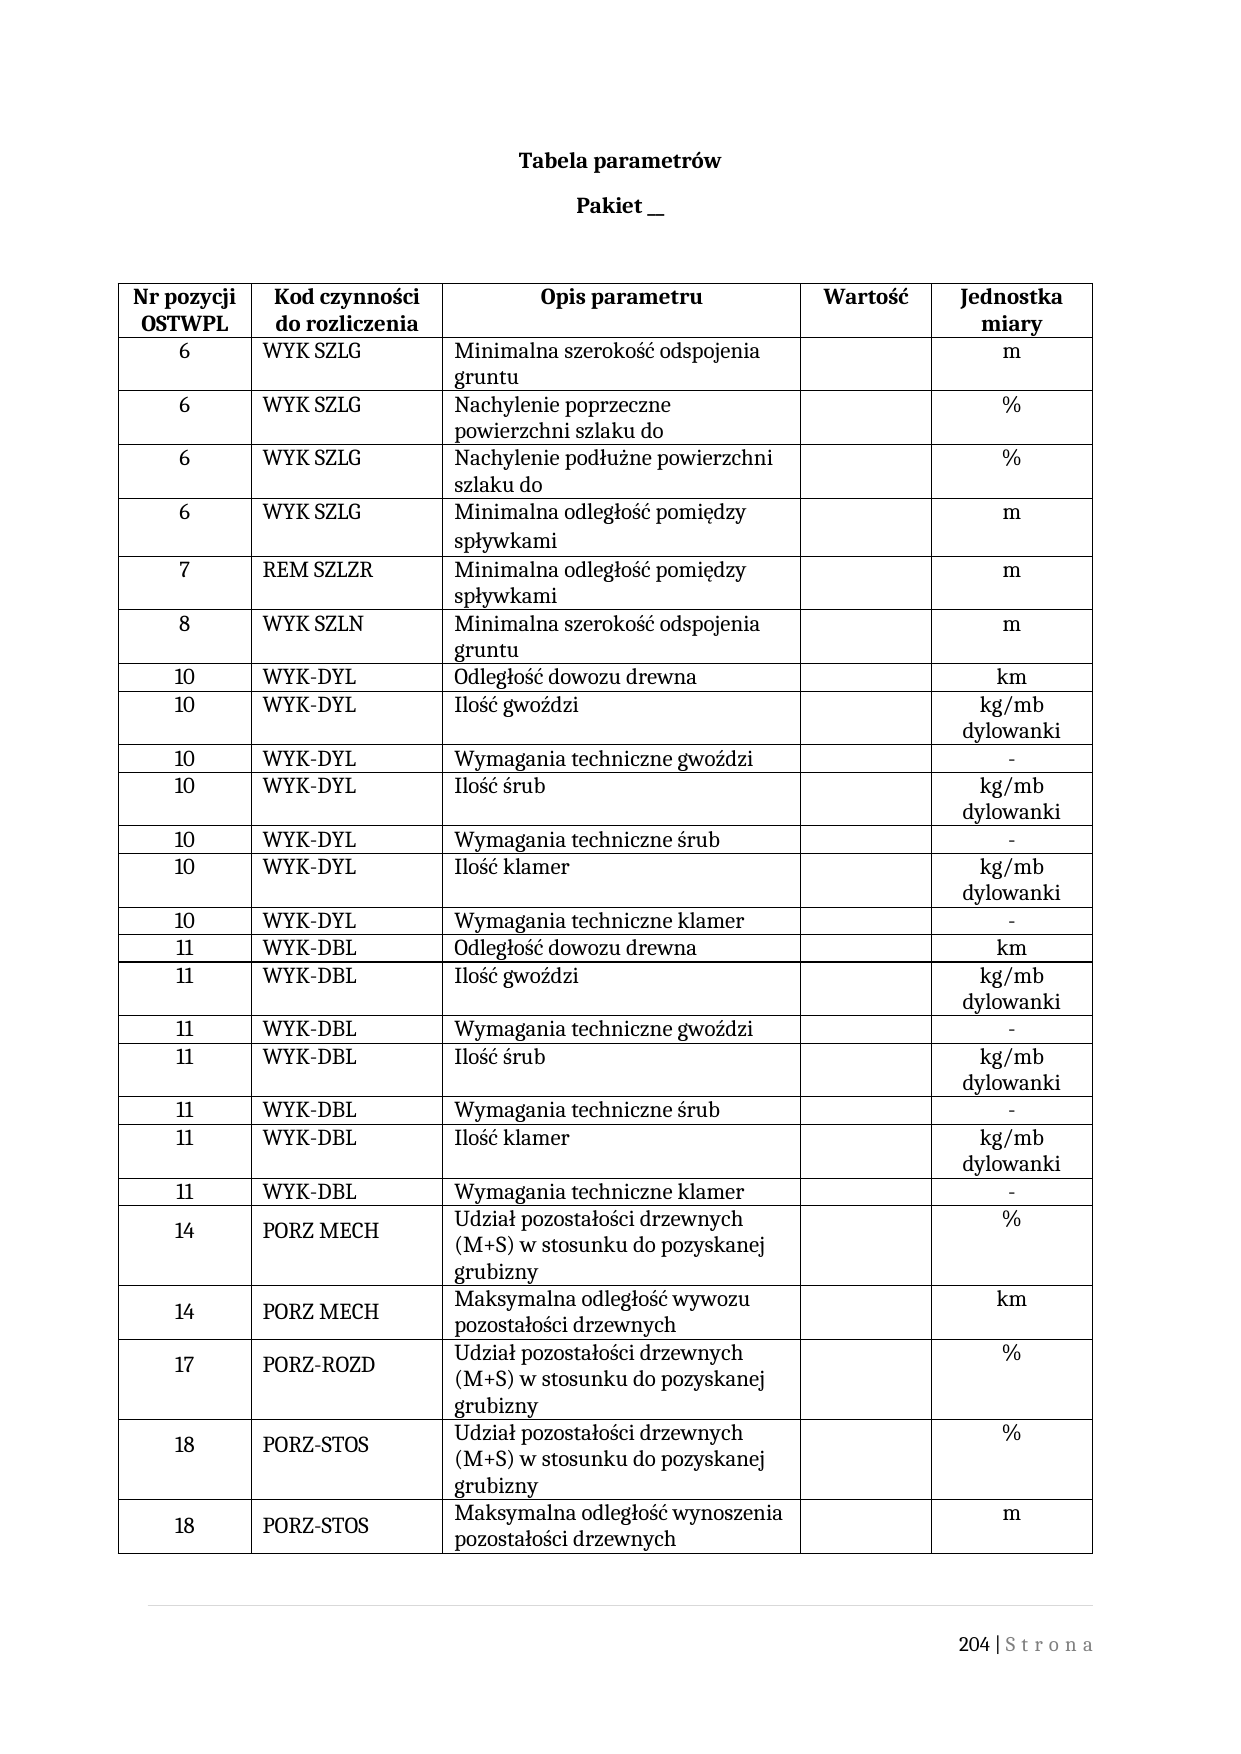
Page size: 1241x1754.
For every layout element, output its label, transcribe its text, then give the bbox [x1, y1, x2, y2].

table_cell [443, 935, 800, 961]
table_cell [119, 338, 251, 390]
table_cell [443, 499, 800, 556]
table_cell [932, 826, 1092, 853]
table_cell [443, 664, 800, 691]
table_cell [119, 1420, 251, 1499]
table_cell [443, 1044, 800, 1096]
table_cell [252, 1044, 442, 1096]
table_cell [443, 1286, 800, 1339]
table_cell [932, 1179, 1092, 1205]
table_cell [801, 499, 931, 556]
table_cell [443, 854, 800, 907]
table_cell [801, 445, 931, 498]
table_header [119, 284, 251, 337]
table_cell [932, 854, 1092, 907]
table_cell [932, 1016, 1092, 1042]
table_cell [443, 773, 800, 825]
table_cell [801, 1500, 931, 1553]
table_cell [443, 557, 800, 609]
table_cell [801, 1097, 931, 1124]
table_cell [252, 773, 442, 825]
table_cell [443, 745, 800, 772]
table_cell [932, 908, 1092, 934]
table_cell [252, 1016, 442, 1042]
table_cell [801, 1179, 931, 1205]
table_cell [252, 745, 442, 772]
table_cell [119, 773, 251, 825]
text Tabela parametrów [148, 148, 1093, 174]
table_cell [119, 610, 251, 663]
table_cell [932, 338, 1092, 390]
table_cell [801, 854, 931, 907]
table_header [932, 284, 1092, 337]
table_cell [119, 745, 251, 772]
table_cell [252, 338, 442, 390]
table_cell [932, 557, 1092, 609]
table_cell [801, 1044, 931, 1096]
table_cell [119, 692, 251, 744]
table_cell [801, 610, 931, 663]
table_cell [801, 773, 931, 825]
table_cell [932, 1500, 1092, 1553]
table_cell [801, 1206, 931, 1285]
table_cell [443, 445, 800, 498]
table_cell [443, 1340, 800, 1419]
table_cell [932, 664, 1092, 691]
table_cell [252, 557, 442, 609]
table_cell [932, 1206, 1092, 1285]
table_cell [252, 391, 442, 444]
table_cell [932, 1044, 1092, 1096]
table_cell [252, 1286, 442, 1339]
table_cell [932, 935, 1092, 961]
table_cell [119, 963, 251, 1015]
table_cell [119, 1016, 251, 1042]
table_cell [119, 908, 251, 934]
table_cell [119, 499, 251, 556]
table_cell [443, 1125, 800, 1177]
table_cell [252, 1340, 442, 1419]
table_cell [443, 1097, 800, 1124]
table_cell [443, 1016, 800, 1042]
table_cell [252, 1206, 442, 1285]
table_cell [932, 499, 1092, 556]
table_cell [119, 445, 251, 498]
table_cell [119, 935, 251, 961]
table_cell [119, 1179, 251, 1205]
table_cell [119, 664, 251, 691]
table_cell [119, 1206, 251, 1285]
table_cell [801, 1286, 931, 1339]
text Pakiet __ [148, 193, 1093, 219]
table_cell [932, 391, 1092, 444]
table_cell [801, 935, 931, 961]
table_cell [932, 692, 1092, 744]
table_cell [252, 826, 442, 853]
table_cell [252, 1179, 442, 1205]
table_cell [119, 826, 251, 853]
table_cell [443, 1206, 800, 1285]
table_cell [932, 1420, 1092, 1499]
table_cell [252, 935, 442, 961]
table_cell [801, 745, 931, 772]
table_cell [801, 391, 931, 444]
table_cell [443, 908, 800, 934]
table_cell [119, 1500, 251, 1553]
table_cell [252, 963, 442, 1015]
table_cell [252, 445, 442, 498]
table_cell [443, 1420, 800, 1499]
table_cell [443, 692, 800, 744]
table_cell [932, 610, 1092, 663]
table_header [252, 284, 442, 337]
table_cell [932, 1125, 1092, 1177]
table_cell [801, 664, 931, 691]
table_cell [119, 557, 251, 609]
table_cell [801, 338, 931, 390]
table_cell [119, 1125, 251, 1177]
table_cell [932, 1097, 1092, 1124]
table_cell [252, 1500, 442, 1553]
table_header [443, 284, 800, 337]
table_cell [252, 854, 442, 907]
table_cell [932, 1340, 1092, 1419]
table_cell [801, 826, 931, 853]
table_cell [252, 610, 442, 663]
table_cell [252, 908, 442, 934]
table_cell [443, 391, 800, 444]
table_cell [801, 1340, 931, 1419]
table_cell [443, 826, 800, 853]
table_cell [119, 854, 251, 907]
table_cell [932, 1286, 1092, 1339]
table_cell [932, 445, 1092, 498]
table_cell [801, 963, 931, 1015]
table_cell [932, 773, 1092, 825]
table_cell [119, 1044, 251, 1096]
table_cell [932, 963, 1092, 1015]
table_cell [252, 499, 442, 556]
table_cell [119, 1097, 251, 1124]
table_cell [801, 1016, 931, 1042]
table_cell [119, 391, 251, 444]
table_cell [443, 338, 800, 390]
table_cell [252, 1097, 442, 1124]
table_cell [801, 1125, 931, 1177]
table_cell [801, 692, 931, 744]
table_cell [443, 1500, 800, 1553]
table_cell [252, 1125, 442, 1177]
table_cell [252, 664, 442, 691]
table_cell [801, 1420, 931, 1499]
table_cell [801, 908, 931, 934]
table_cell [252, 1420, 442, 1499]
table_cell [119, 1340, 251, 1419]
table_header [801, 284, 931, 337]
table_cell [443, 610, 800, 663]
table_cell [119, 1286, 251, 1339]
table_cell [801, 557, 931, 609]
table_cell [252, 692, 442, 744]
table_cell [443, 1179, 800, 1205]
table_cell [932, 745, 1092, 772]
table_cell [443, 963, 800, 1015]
